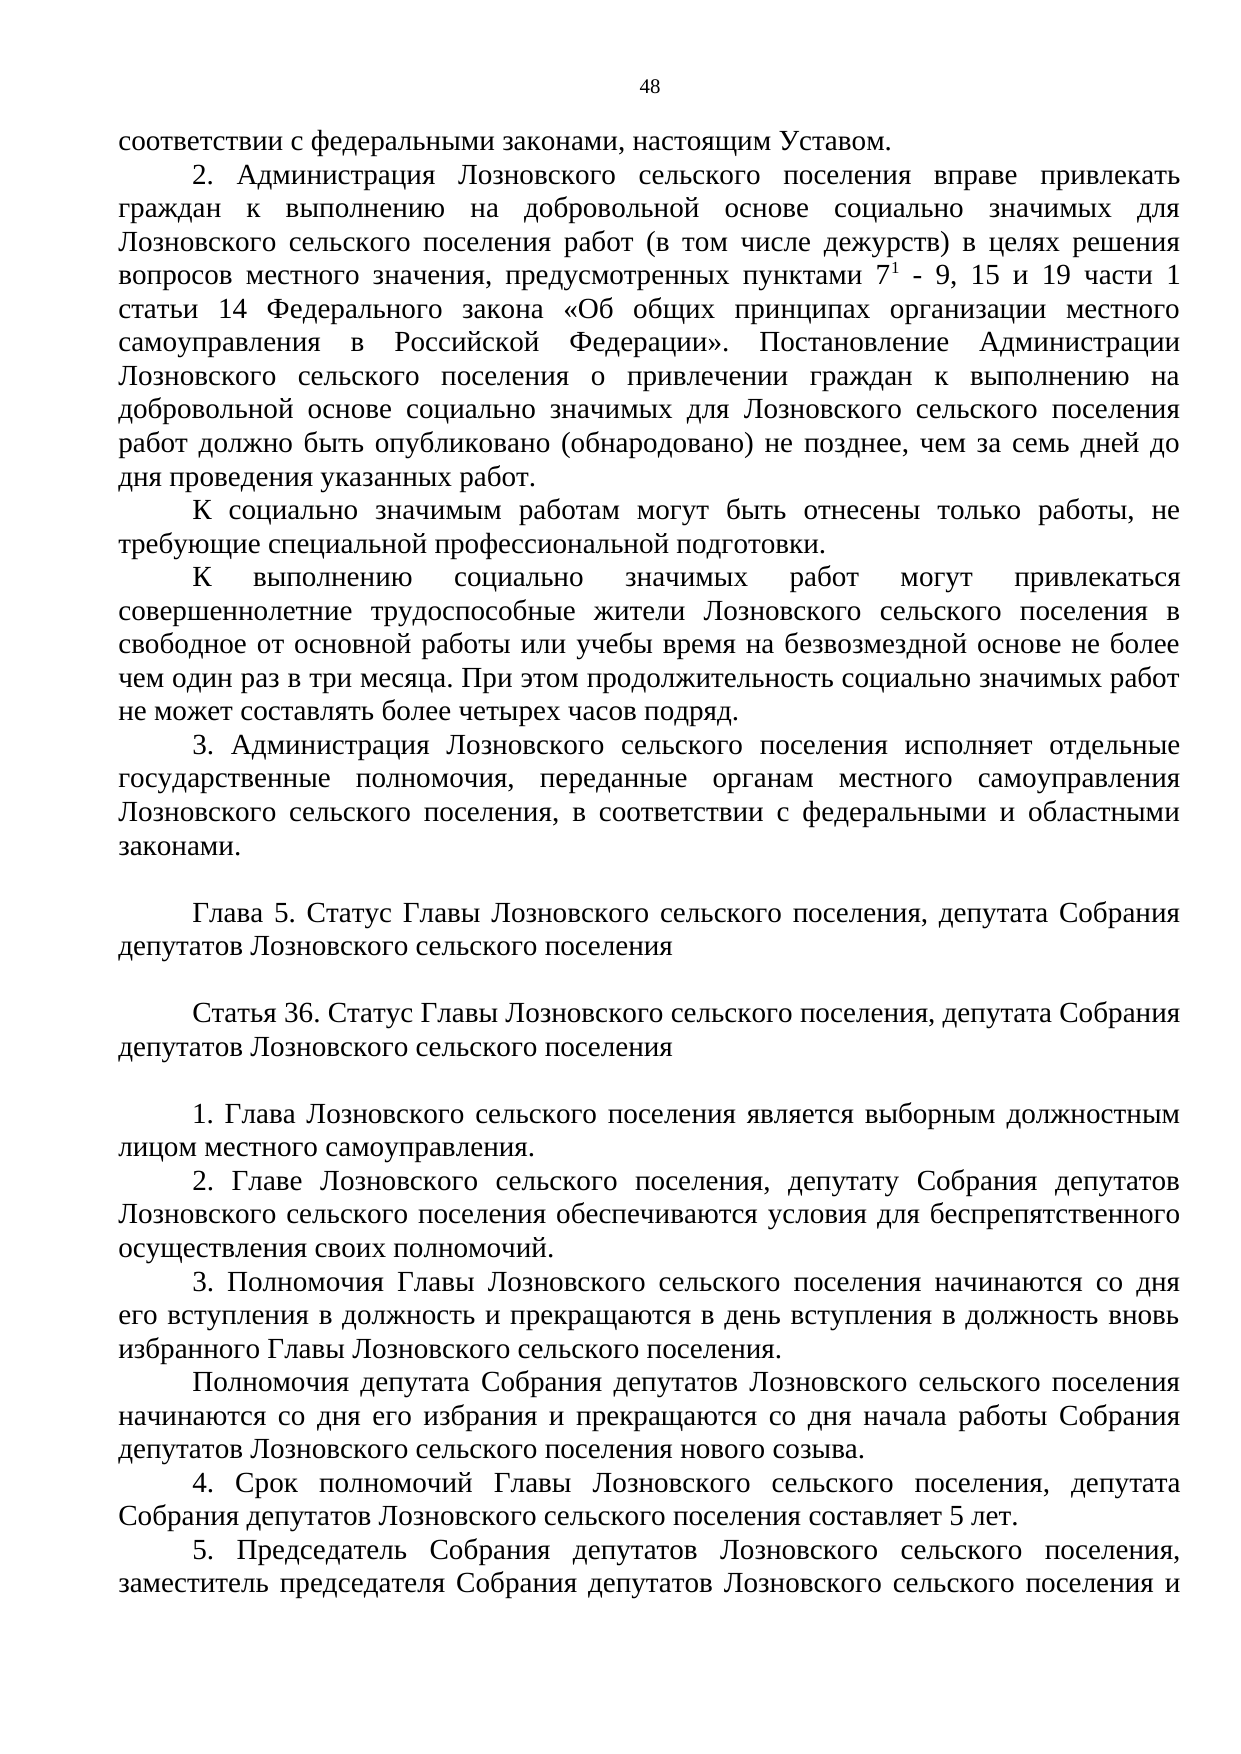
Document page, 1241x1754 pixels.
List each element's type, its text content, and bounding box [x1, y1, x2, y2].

text 1. Глава Лозновского сельского поселения является выборным должностным лицом местного самоуправления. [118, 1096, 1181, 1163]
text Статья 36. Статус Главы Лозновского сельского поселения, депутата Собрания депутатов Лозновского сельского поселения [118, 995, 1181, 1062]
text Глава 5. Статус Главы Лозновского сельского поселения, депутата Собрания депутатов Лозновского сельского поселения [118, 895, 1181, 962]
text Полномочия депутата Собрания депутатов Лозновского сельского поселения начинаются со дня его избрания и прекращаются со дня начала работы Собрания депутатов Лозновского сельского поселения нового созыва. [118, 1364, 1181, 1465]
text К выполнению социально значимых работ могут привлекаться совершеннолетние трудоспособные жители Лозновского сельского поселения в свободное от основной работы или учебы время на безвозмездной основе не более чем один раз в три месяца. При этом продолжительность социально значимых работ не может составлять более четырех часов подряд. [118, 559, 1181, 727]
text 4. Срок полномочий Главы Лозновского сельского поселения, депутата Собрания депутатов Лозновского сельского поселения составляет 5 лет. [118, 1465, 1181, 1532]
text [118, 1532, 1181, 1599]
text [118, 123, 1181, 157]
text 2. Главе Лозновского сельского поселения, депутату Собрания депутатов Лозновского сельского поселения обеспечиваются условия для беспрепятственного осуществления своих полномочий. [118, 1163, 1181, 1264]
text 3. Администрация Лозновского сельского поселения исполняет отдельные государственные полномочия, переданные органам местного самоуправления Лозновского сельского поселения, в соответствии с федеральными и областными законами. [118, 727, 1181, 861]
text 3. Полномочия Главы Лозновского сельского поселения начинаются со дня его вступления в должность и прекращаются в день вступления в должность вновь избранного Главы Лозновского сельского поселения. [118, 1264, 1181, 1364]
text 2. Администрация Лозновского сельского поселения вправе привлекать граждан к выполнению на добровольной основе социально значимых для Лозновского сельского поселения работ (в том числе дежурств) в целях решения вопросов местного значения, предусмотренных пунктами 71 - 9, 15 и 19 части 1 статьи 14 Федерального закона «Об общих принципах организации местного самоуправления в Российской Федерации». Постановление Администрации Лозновского сельского поселения о привлечении граждан к выполнению на добровольной основе социально значимых для Лозновского сельского поселения работ должно быть опубликовано (обнародовано) не позднее, чем за семь дней до дня проведения указанных работ. [118, 157, 1181, 492]
text К социально значимым работам могут быть отнесены только работы, не требующие специальной профессиональной подготовки. [118, 492, 1181, 559]
